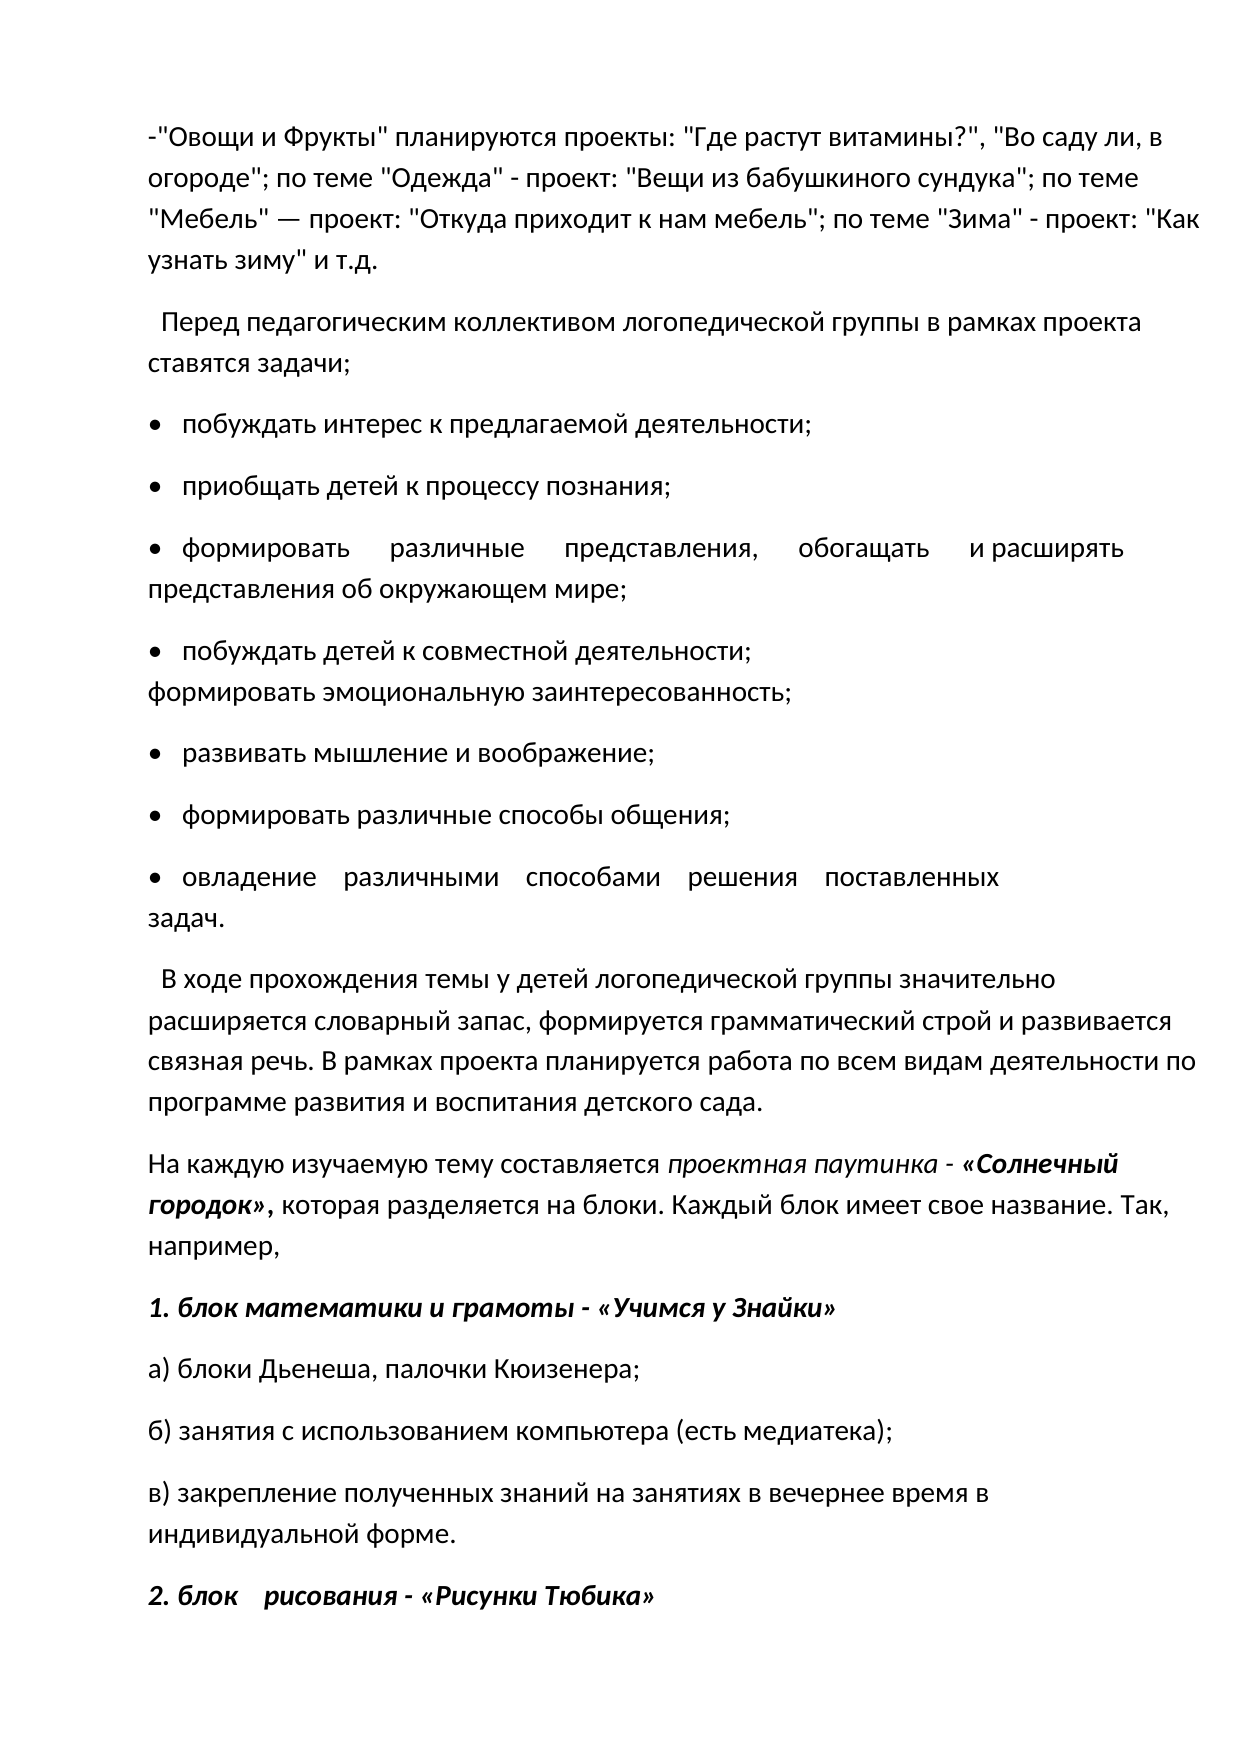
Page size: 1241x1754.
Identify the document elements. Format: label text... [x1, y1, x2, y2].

text • приобщать детей к процессу познания; [148, 467, 1201, 503]
text На каждую изучаемую тему составляется проектная паутинка - «Солнечный городок», которая разделяется на блоки. Каждый блок имеет свое название. Так, например, [148, 1145, 1201, 1263]
text б) занятия с использованием компьютера (есть медиатека); [148, 1412, 1201, 1448]
text • развивать мышление и воображение; [148, 734, 1201, 770]
text • побуждать детей к совместной деятельности; формировать эмоциональную заинтересованность; [148, 632, 1201, 708]
text 2. блок рисования - «Рисунки Тюбика» [148, 1577, 1201, 1612]
text • овладение различными способами решения поставленных задач. [148, 858, 1201, 934]
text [148, 118, 1201, 277]
text • формировать различные представления, обогащать и расширять представления об окружающем мире; [148, 529, 1201, 606]
text а) блоки Дьенеша, палочки Кюизенера; [148, 1351, 1201, 1386]
text Перед педагогическим коллективом логопедической группы в рамках проекта ставятся задачи; [148, 303, 1201, 379]
text 1. блок математики и грамоты - «Учимся у Знайки» [148, 1289, 1201, 1324]
text • побуждать интерес к предлагаемой деятельности; [148, 405, 1201, 441]
text • формировать различные способы общения; [148, 796, 1201, 832]
text в) закрепление полученных знаний на занятиях в вечернее время в индивидуальной форме. [148, 1474, 1201, 1551]
text В ходе прохождения темы у детей логопедической группы значительно расширяется словарный запас, формируется грамматический строй и развивается связная речь. В рамках проекта планируется работа по всем видам деятельности по программе развития и воспитания детского сада. [148, 961, 1201, 1119]
